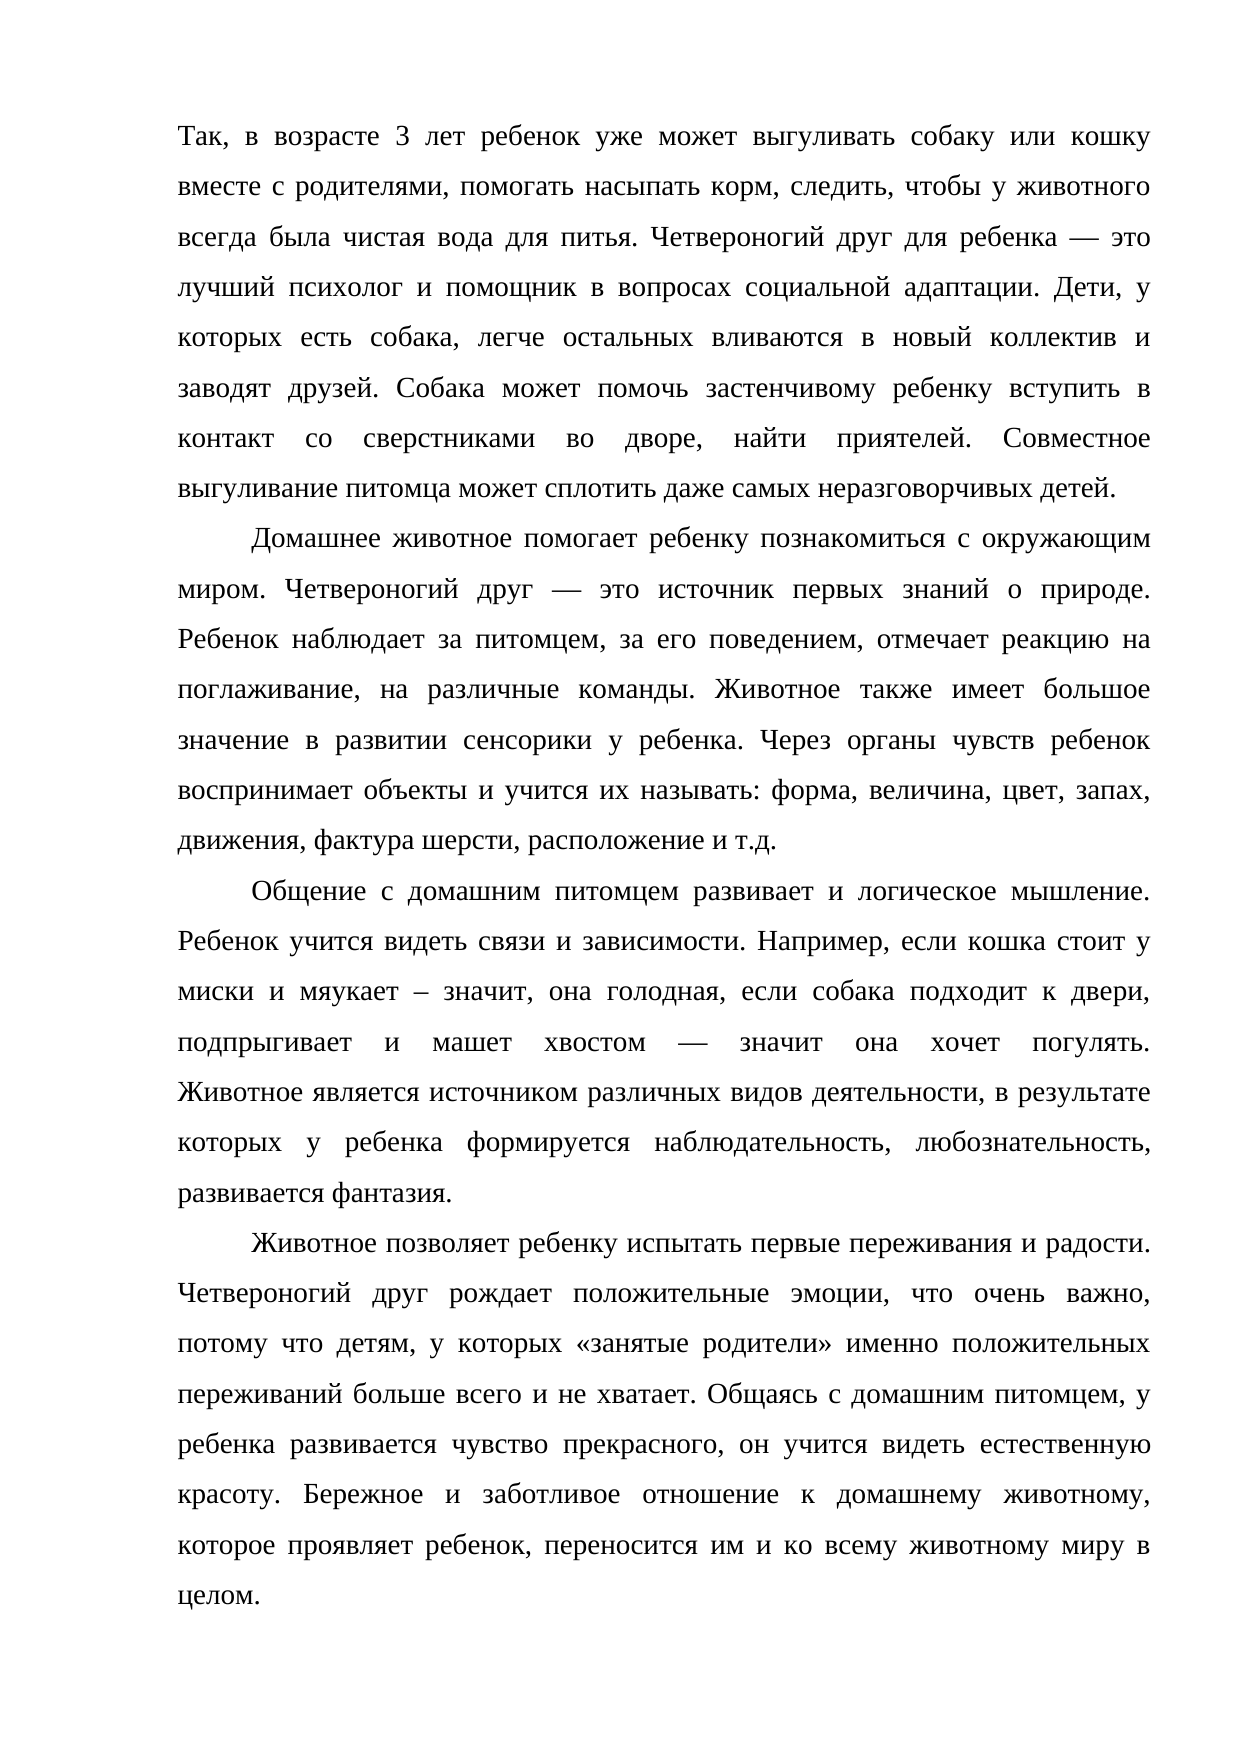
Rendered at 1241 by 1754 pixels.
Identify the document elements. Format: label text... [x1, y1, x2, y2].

text Животное позволяет ребенку испытать первые переживания и радости. Четвероногий друг рождает положительные эмоции, что очень важно, потому что детям, у которых «занятые родители» именно положительных переживаний больше всего и не хватает. Общаясь с домашним питомцем, у ребенка развивается чувство прекрасного, он учится видеть естественную красоту. Бережное и заботливое отношение к домашнему животному, которое проявляет ребенок, переносится им и ко всему животному миру в целом. [177, 1225, 1152, 1611]
text Домашнее животное помогает ребенку познакомиться с окружающим миром. Четвероногий друг — это источник первых знаний о природе. Ребенок наблюдает за питомцем, за его поведением, отмечает реакцию на поглаживание, на различные команды. Животное также имеет большое значение в развитии сенсорики у ребенка. Через органы чувств ребенок воспринимает объекты и учится их называть: форма, величина, цвет, запах, движения, фактура шерсти, расположение и т.д. [177, 521, 1152, 856]
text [177, 118, 1152, 504]
text Общение с домашним питомцем развивает и логическое мышление. Ребенок учится видеть связи и зависимости. Например, если кошка стоит у миски и мяукает – значит, она голодная, если собака подходит к двери, подпрыгивает и машет хвостом — значит она хочет погулять. Животное является источником различных видов деятельности, в результате которых у ребенка формируется наблюдательность, любознательность, развивается фантазия. [177, 873, 1152, 1208]
